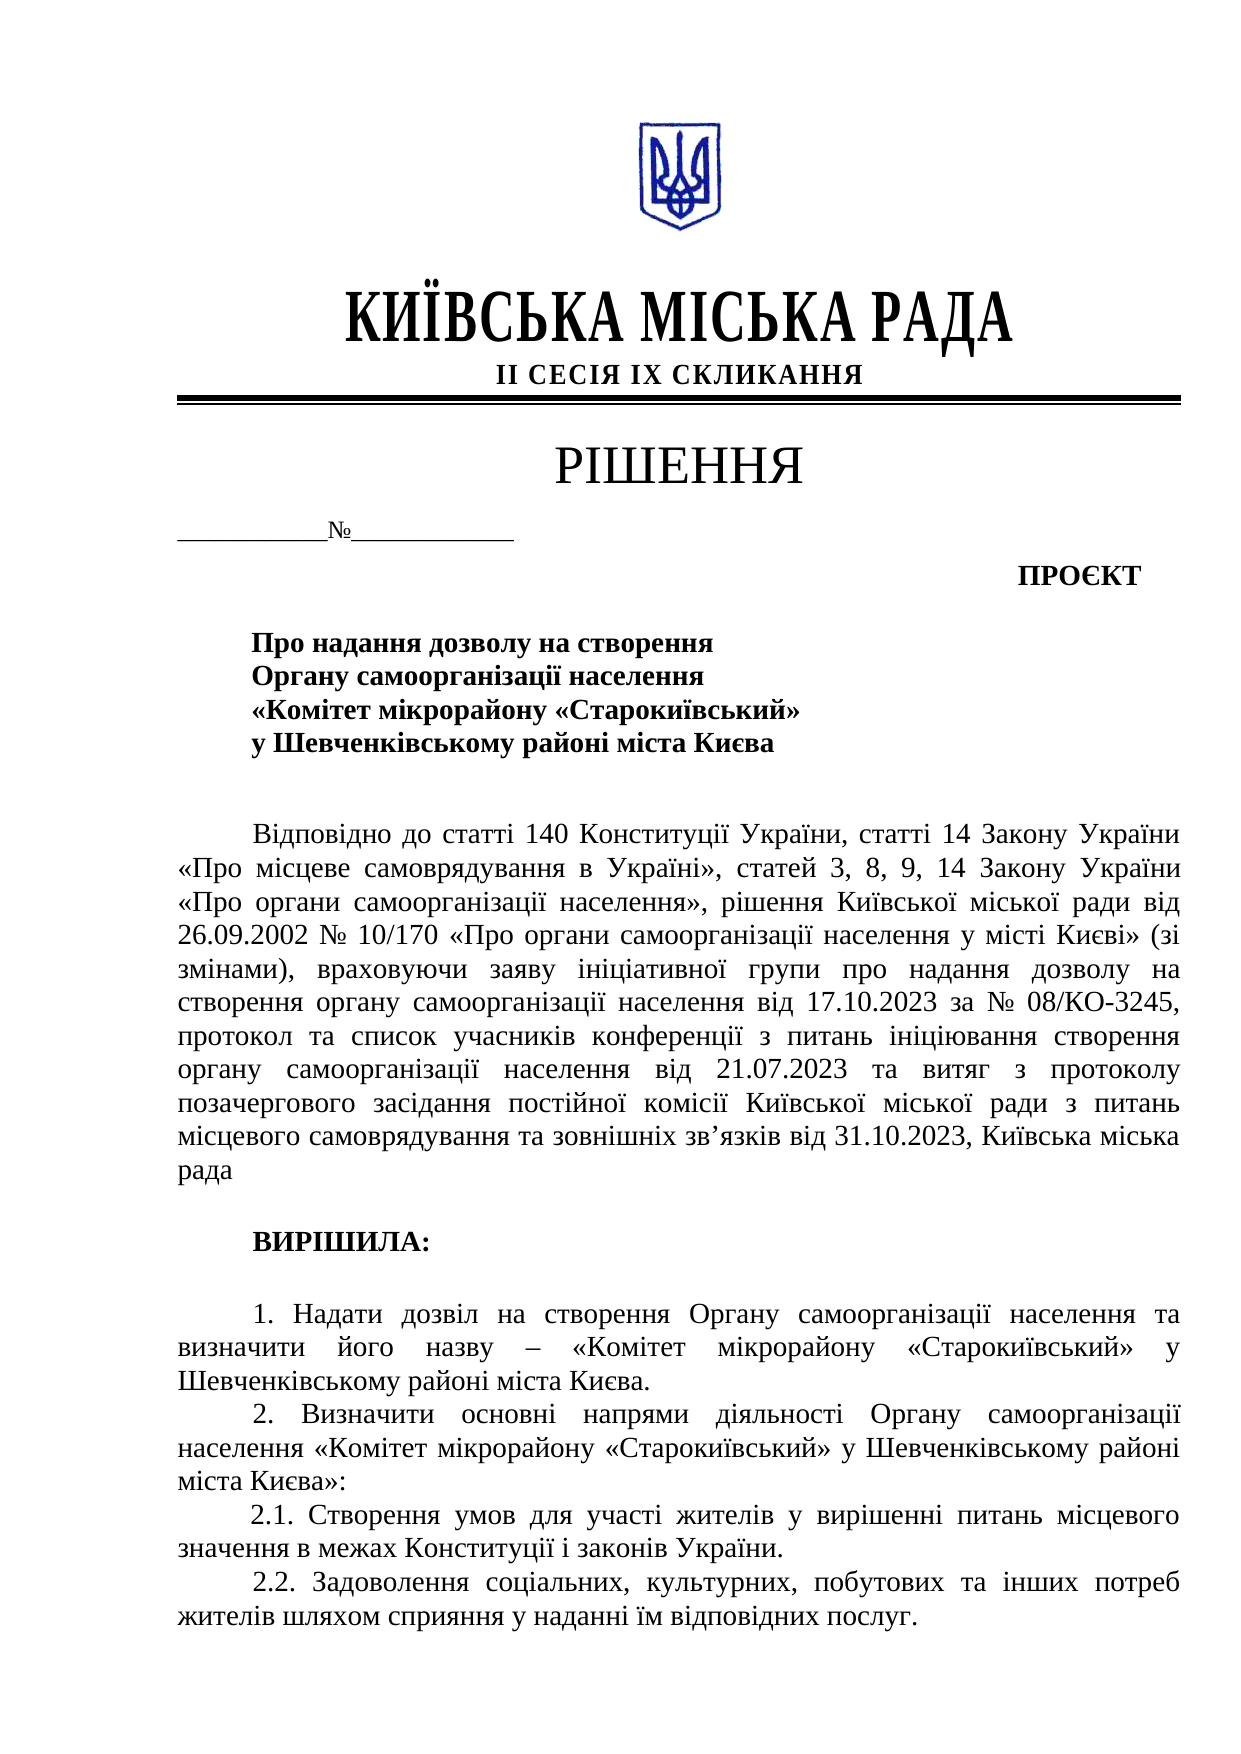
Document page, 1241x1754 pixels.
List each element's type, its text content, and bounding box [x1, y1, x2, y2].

text у Шевченківському районі міста Києва [251, 726, 1181, 759]
text 2.1. Створення умов для участі жителів у вирішенні питань місцевого значення в межах Конституції і законів України. [177, 1497, 1181, 1564]
picture [637, 119, 723, 233]
text 2. Визначити основні напрями діяльності Органу самоорганізації населення «Комітет мікрорайону «Старокиївський» у Шевченківському районі міста Києва»: [177, 1396, 1181, 1497]
text ВИРІШИЛА: [177, 1224, 1181, 1257]
text «Комітет мікрорайону «Старокиївський» [251, 692, 1181, 726]
text РІШЕННЯ [177, 433, 1181, 496]
text ____________№_____________ [177, 515, 1181, 543]
text 2.2. Задоволення соціальних, культурних, побутових та інших потреб жителів шляхом сприяння у наданні їм відповідних послуг. [177, 1564, 1181, 1631]
text Про надання дозволу на створення [251, 625, 1181, 658]
text Відповідно до статті 140 Конституції України, статті 14 Закону України «Про місцеве самоврядування в Україні», статей 3, 8, 9, 14 Закону України «Про органи самоорганізації населення», рішення Київської міської ради від 26.09.2002 № 10/170 «Про органи самоорганізації населення у місті Києві» (зі змінами), враховуючи заяву ініціативної групи про надання дозволу на створення органу самоорганізації населення від 17.10.2023 за № 08/КО-3245, протокол та список учасників конференції з питань ініціювання створення органу самоорганізації населення від 21.07.2023 та витяг з протоколу позачергового засідання постійної комісії Київської міської ради з питань місцевого самоврядування та зовнішніх зв’язків від 31.10.2023, Київська міська рада [177, 817, 1181, 1186]
text Органу самоорганізації населення [251, 658, 1181, 692]
list ІI СЕСІЯ ІX СКЛИКАННЯ [177, 357, 1181, 395]
text КИЇВСЬКА МІСЬКА РАДА [177, 271, 1181, 357]
text 1. Надати дозвіл на створення Органу самоорганізації населення та визначити його назву – «Комітет мікрорайону «Старокиївський» у Шевченківському районі міста Києва. [177, 1296, 1181, 1396]
text ПРОЄКТ [988, 558, 1181, 591]
